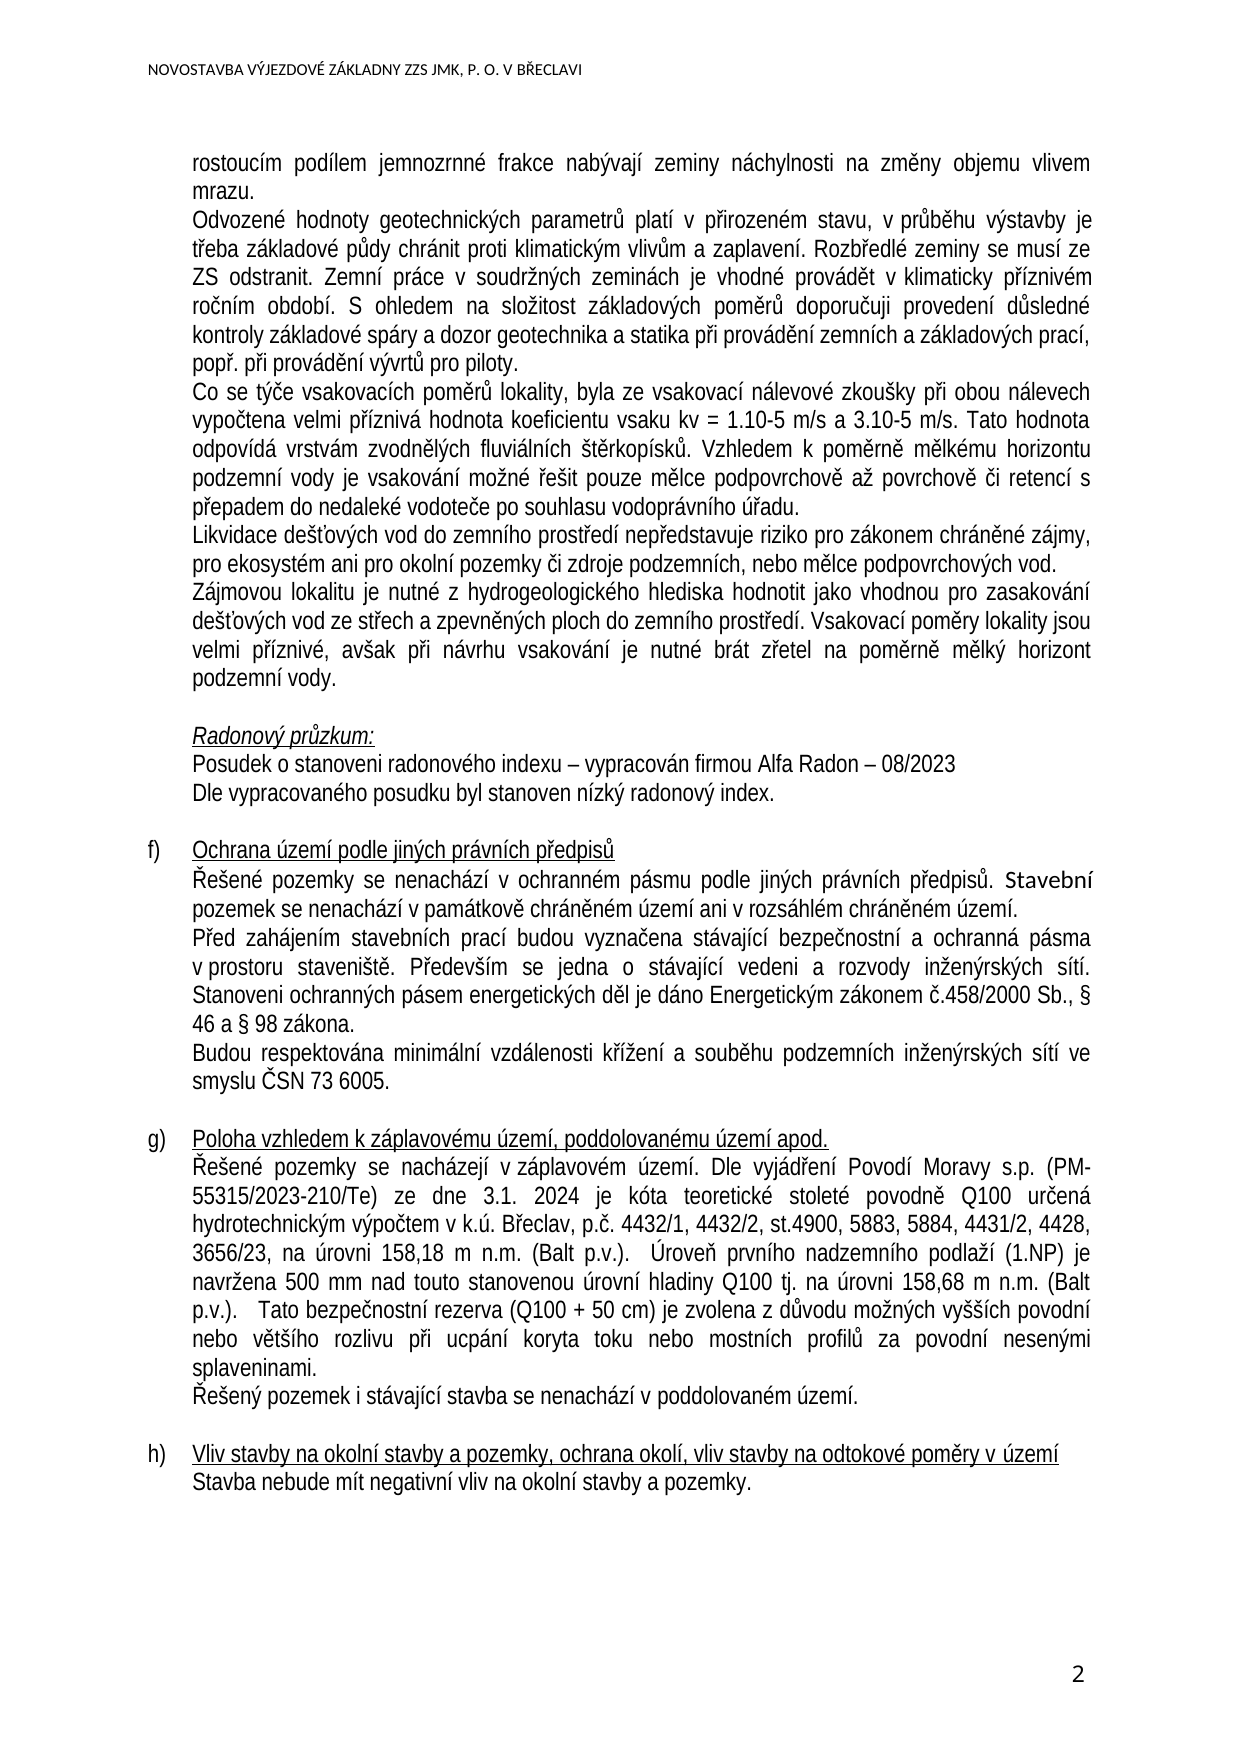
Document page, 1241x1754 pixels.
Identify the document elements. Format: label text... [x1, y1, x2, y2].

list Poloha vzhledem k záplavovému území, poddolovanému území apod. [148, 1123, 1092, 1152]
text Stavba nebude mít negativní vliv na okolní stavby a pozemky. [192, 1467, 1092, 1496]
text Zájmovou lokalitu je nutné z hydrogeologického hlediska hodnotit jako vhodnou pro zasakování dešťových vod ze střech a zpevněných ploch do zemního prostředí. Vsakovací poměry lokality jsou velmi příznivé, avšak při návrhu vsakování je nutné brát zřetel na poměrně mělký horizont podzemní vody. [192, 577, 1092, 692]
text Likvidace dešťových vod do zemního prostředí nepředstavuje riziko pro zákonem chráněné zájmy, pro ekosystém ani pro okolní pozemky či zdroje podzemních, nebo mělce podpovrchových vod. [192, 520, 1092, 577]
text Co se týče vsakovacích poměrů lokality, byla ze vsakovací nálevové zkoušky při obou nálevech vypočtena velmi příznivá hodnota koeficientu vsaku kv = 1.10-5 m/s a 3.10-5 m/s. Tato hodnota odpovídá vrstvám zvodnělých fluviálních štěrkopísků. Vzhledem k poměrně mělkému horizontu podzemní vody je vsakování možné řešit pouze mělce podpovrchově až povrchově či retencí s přepadem do nedaleké vodoteče po souhlasu vodoprávního úřadu. [192, 377, 1092, 520]
text Radonový průzkum: [192, 721, 1092, 749]
text Dle vypracovaného posudku byl stanoven nízký radonový index. [192, 778, 1092, 807]
text Odvozené hodnoty geotechnických parametrů platí v přirozeném stavu, v průběhu výstavby je třeba základové půdy chránit proti klimatickým vlivům a zaplavení. Rozbředlé zeminy se musí ze ZS odstranit. Zemní práce v soudržných zeminách je vhodné provádět v klimaticky příznivém ročním období. S ohledem na složitost základových poměrů doporučuji provedení důsledné kontroly základové spáry a dozor geotechnika a statika při provádění zemních a základových prací, popř. při provádění vývrtů pro piloty. [192, 205, 1092, 377]
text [192, 148, 1092, 205]
list Vliv stavby na okolní stavby a pozemky, ochrana okolí, vliv stavby na odtokové poměry v území [148, 1439, 1092, 1467]
text Řešený pozemek i stávající stavba se nenachází v poddolovaném území. [192, 1381, 1092, 1410]
text Posudek o stanoveni radonového indexu – vypracován firmou Alfa Radon – 08/2023 [192, 749, 1092, 778]
list Ochrana území podle jiných právních předpisů [148, 835, 1092, 864]
text Před zahájením stavebních prací budou vyznačena stávající bezpečnostní a ochranná pásma v prostoru staveniště. Především se jedna o stávající vedeni a rozvody inženýrských sítí. Stanoveni ochranných pásem energetických děl je dáno Energetickým zákonem č.458/2000 Sb., § 46 a § 98 zákona. [192, 923, 1092, 1038]
text Řešené pozemky se nenachází v ochranném pásmu podle jiných právních předpisů. Stavební pozemek se nenachází v památkově chráněném území ani v rozsáhlém chráněném území. [192, 864, 1092, 923]
text Budou respektována minimální vzdálenosti křížení a souběhu podzemních inženýrských sítí ve smyslu ČSN 73 6005. [192, 1038, 1092, 1095]
text Řešené pozemky se nacházejí v záplavovém území. Dle vyjádření Povodí Moravy s.p. (PM-55315/2023-210/Te) ze dne 3.1. 2024 je kóta teoretické stoleté povodně Q100 určená hydrotechnickým výpočtem v k.ú. Břeclav, p.č. 4432/1, 4432/2, st.4900, 5883, 5884, 4431/2, 4428, 3656/23, na úrovni 158,18 m n.m. (Balt p.v.). Úroveň prvního nadzemního podlaží (1.NP) je navržena 500 mm nad touto stanovenou úrovní hladiny Q100 tj. na úrovni 158,68 m n.m. (Balt p.v.). Tato bezpečnostní rezerva (Q100 + 50 cm) je zvolena z důvodu možných vyšších povodní nebo většího rozlivu při ucpání koryta toku nebo mostních profilů za povodní nesenými splaveninami. [192, 1152, 1092, 1381]
